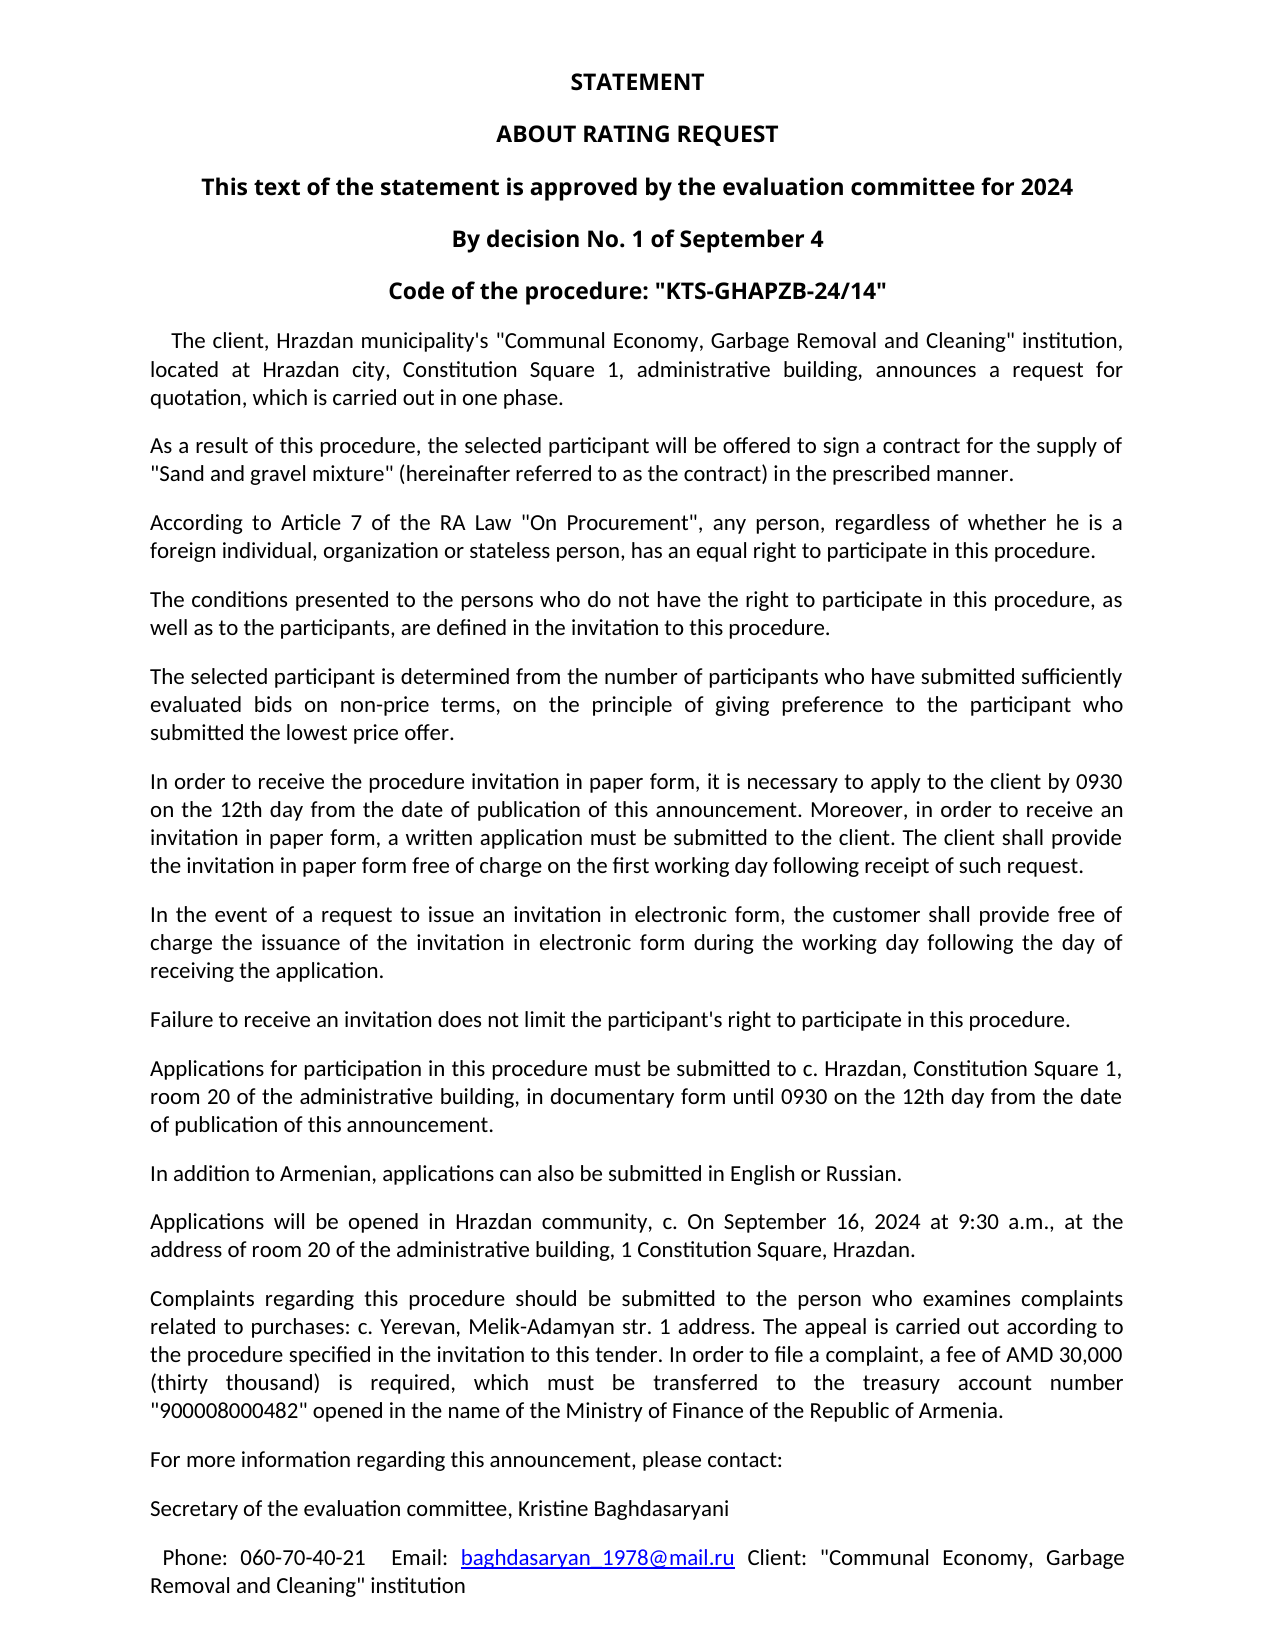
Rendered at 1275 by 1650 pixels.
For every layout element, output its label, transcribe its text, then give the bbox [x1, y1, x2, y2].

text The client, Hrazdan municipality's "Communal Economy, Garbage Removal and Cleaning" institution, located at Hrazdan city, Constitution Square 1, administrative building, announces a request for quotation, which is carried out in one phase. [150, 327, 1125, 411]
text For more information regarding this announcement, please contact: [150, 1445, 1125, 1473]
text Failure to receive an invitation does not limit the participant's right to participate in this procedure. [150, 1005, 1125, 1033]
text In order to receive the procedure invitation in paper form, it is necessary to apply to the client by 0930 on the 12th day from the date of publication of this announcement. Moreover, in order to receive an invitation in paper form, a written application must be submitted to the client. The client shall provide the invitation in paper form free of charge on the first working day following receipt of such request. [150, 767, 1125, 879]
text Phone: 060-70-40-21 Email: baghdasaryan_1978@mail.ru Client: "Communal Economy, Garbage Removal and Cleaning" institution [150, 1543, 1125, 1599]
text According to Article 7 of the RA Law "On Procurement", any person, regardless of whether he is a foreign individual, organization or stateless person, has an equal right to participate in this procedure. [150, 508, 1125, 564]
text Code of the procedure: "KTS-GHAPZB-24/14" [150, 274, 1125, 306]
text In addition to Armenian, applications can also be submitted in English or Russian. [150, 1159, 1125, 1187]
text In the event of a request to issue an invitation in electronic form, the customer shall provide free of charge the issuance of the invitation in electronic form during the working day following the day of receiving the application. [150, 900, 1125, 984]
text As a result of this procedure, the selected participant will be offered to sign a contract for the supply of "Sand and gravel mixture" (hereinafter referred to as the contract) in the prescribed manner. [150, 432, 1125, 488]
text Complaints regarding this procedure should be submitted to the person who examines complaints related to purchases: c. Yerevan, Melik-Adamyan str. 1 address. The appeal is carried out according to the procedure specified in the invitation to this tender. In order to file a complaint, a fee of AMD 30,000 (thirty thousand) is required, which must be transferred to the treasury account number "900008000482" opened in the name of the Ministry of Finance of the Republic of Armenia. [150, 1284, 1125, 1424]
text The selected participant is determined from the number of participants who have submitted sufficiently evaluated bids on non-price terms, on the principle of giving preference to the participant who submitted the lowest price offer. [150, 662, 1125, 746]
text Applications for participation in this procedure must be submitted to c. Hrazdan, Constitution Square 1, room 20 of the administrative building, in documentary form until 0930 on the 12th day from the date of publication of this announcement. [150, 1054, 1125, 1138]
text By decision No. 1 of September 4 [150, 222, 1125, 254]
text The conditions presented to the persons who do not have the right to participate in this procedure, as well as to the participants, are defined in the invitation to this procedure. [150, 585, 1125, 641]
text Applications will be opened in Hrazdan community, c. On September 16, 2024 at 9:30 a.m., at the address of room 20 of the administrative building, 1 Constitution Square, Hrazdan. [150, 1207, 1125, 1263]
text Secretary of the evaluation committee, Kristine Baghdasaryani [150, 1494, 1125, 1522]
text ABOUT RATING REQUEST [150, 118, 1125, 149]
text STATEMENT [150, 66, 1125, 97]
text This text of the statement is approved by the evaluation committee for 2024 [150, 170, 1125, 202]
